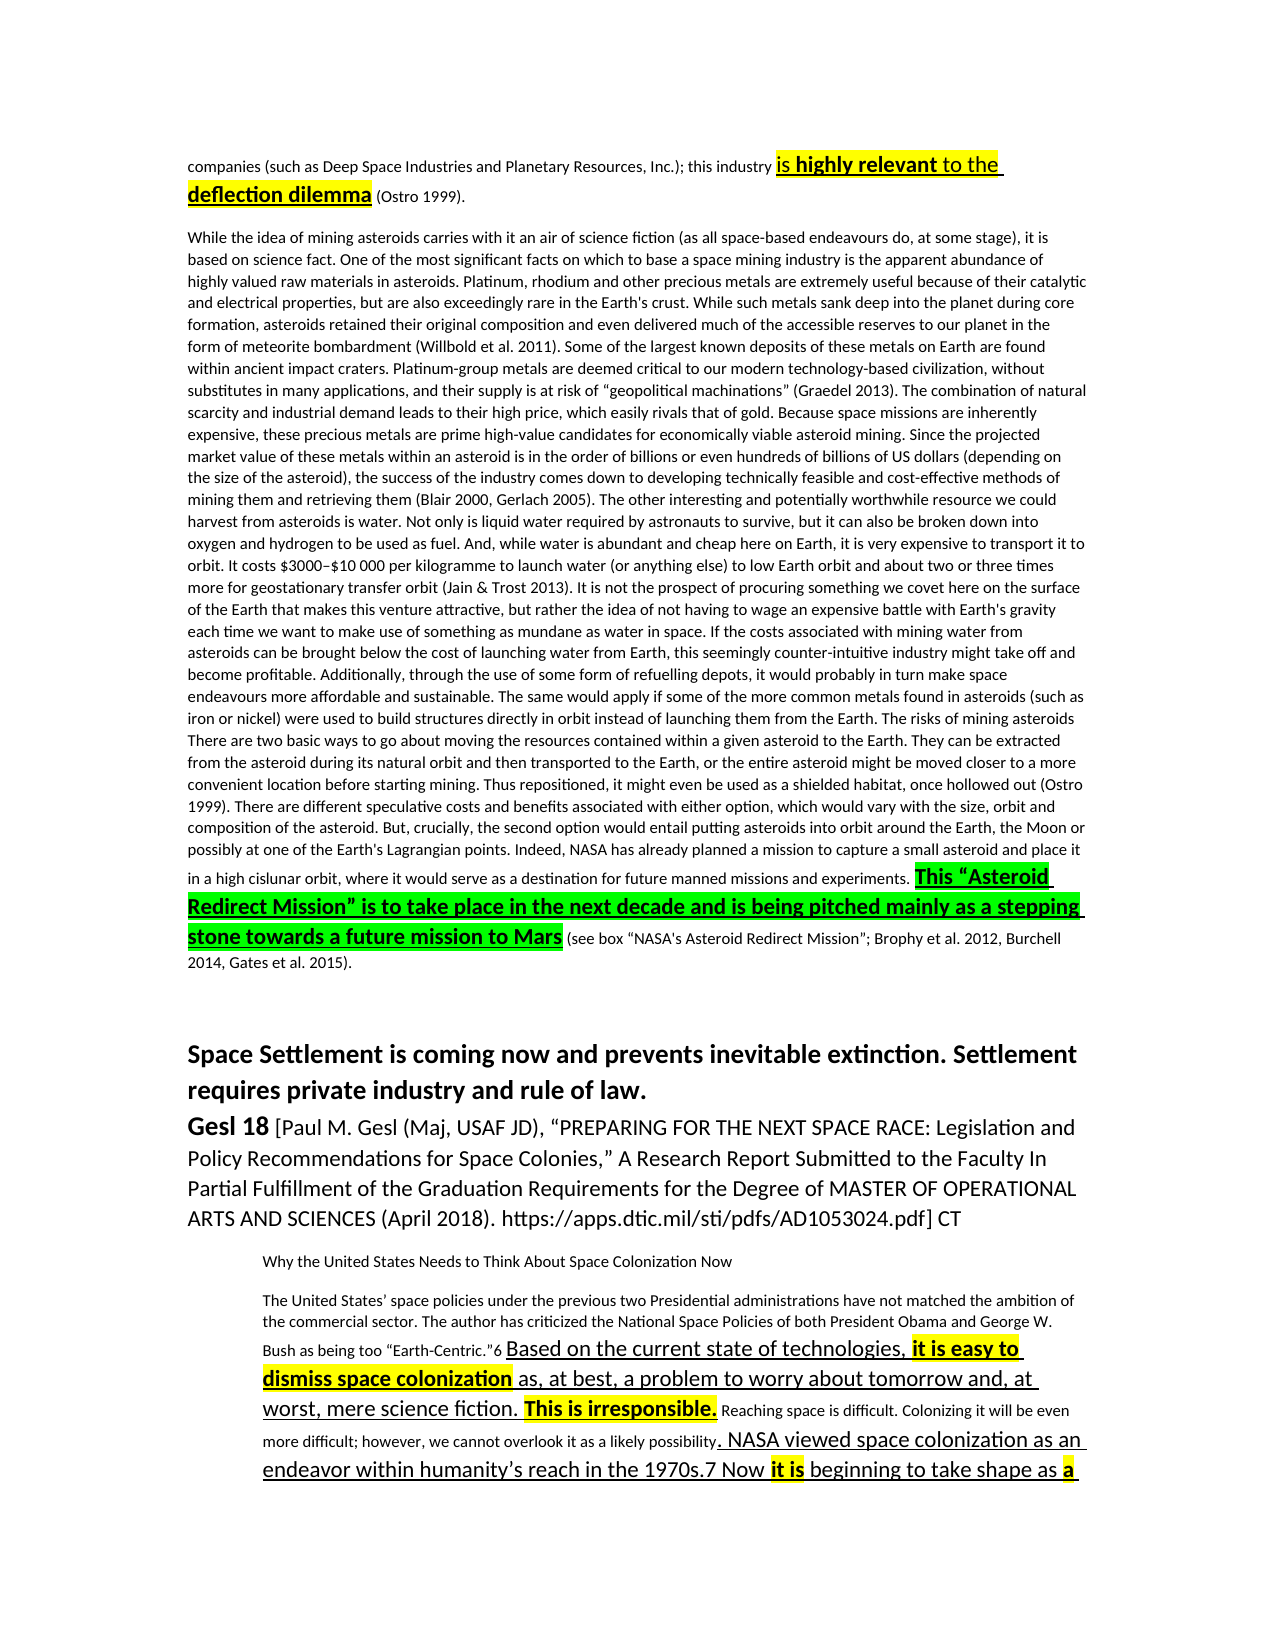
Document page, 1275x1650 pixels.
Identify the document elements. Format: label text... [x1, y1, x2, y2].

text While the idea of mining asteroids carries with it an air of science fiction (as all space-based endeavours do, at some stage), it is based on science fact. One of the most significant facts on which to base a space mining industry is the apparent abundance of highly valued raw materials in asteroids. Platinum, rhodium and other precious metals are extremely useful because of their catalytic and electrical properties, but are also exceedingly rare in the Earth's crust. While such metals sank deep into the planet during core formation, asteroids retained their original composition and even delivered much of the accessible reserves to our planet in the form of meteorite bombardment (Willbold et al. 2011). Some of the largest known deposits of these metals on Earth are found within ancient impact craters. Platinum-group metals are deemed critical to our modern technology-based civilization, without substitutes in many applications, and their supply is at risk of “geopolitical machinations” (Graedel 2013). The combination of natural scarcity and industrial demand leads to their high price, which easily rivals that of gold. Because space missions are inherently expensive, these precious metals are prime high-value candidates for economically viable asteroid mining. Since the projected market value of these metals within an asteroid is in the order of billions or even hundreds of billions of US dollars (depending on the size of the asteroid), the success of the industry comes down to developing technically feasible and cost-effective methods of mining them and retrieving them (Blair 2000, Gerlach 2005). The other interesting and potentially worthwhile resource we could harvest from asteroids is water. Not only is liquid water required by astronauts to survive, but it can also be broken down into oxygen and hydrogen to be used as fuel. And, while water is abundant and cheap here on Earth, it is very expensive to transport it to orbit. It costs $3000–$10 000 per kilogramme to launch water (or anything else) to low Earth orbit and about two or three times more for geostationary transfer orbit (Jain & Trost 2013). It is not the prospect of procuring something we covet here on the surface of the Earth that makes this venture attractive, but rather the idea of not having to wage an expensive battle with Earth's gravity each time we want to make use of something as mundane as water in space. If the costs associated with mining water from asteroids can be brought below the cost of launching water from Earth, this seemingly counter-intuitive industry might take off and become profitable. Additionally, through the use of some form of refuelling depots, it would probably in turn make space endeavours more affordable and sustainable. The same would apply if some of the more common metals found in asteroids (such as iron or nickel) were used to build structures directly in orbit instead of launching them from the Earth. The risks of mining asteroids There are two basic ways to go about moving the resources contained within a given asteroid to the Earth. They can be extracted from the asteroid during its natural orbit and then transported to the Earth, or the entire asteroid might be moved closer to a more convenient location before starting mining. Thus repositioned, it might even be used as a shielded habitat, once hollowed out (Ostro 1999). There are different speculative costs and benefits associated with either option, which would vary with the size, orbit and composition of the asteroid. But, crucially, the second option would entail putting asteroids into orbit around the Earth, the Moon or possibly at one of the Earth's Lagrangian points. Indeed, NASA has already planned a mission to capture a small asteroid and place it in a high cislunar orbit, where it would serve as a destination for future manned missions and experiments. This “Asteroid Redirect Mission” is to take place in the next decade and is being pitched mainly as a stepping stone towards a future mission to Mars (see box “NASA's Asteroid Redirect Mission”; Brophy et al. 2012, Burchell 2014, Gates et al. 2015). [187, 227, 1087, 972]
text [262, 1290, 1087, 1483]
text Gesl 18 [Paul M. Gesl (Maj, USAF JD), “PREPARING FOR THE NEXT SPACE RACE: Legislation and Policy Recommendations for Space Colonies,” A Research Report Submitted to the Faculty In Partial Fulfillment of the Graduation Requirements for the Degree of MASTER OF OPERATIONAL ARTS AND SCIENCES (April 2018). https://apps.dtic.mil/sti/pdfs/AD1053024.pdf] CT [187, 1109, 1087, 1232]
subtitle Space Settlement is coming now and prevents inevitable extinction. Settlement requires private industry and rule of law. [187, 1037, 1087, 1106]
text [187, 150, 1087, 208]
text Why the United States Needs to Think About Space Colonization Now [262, 1251, 1087, 1272]
